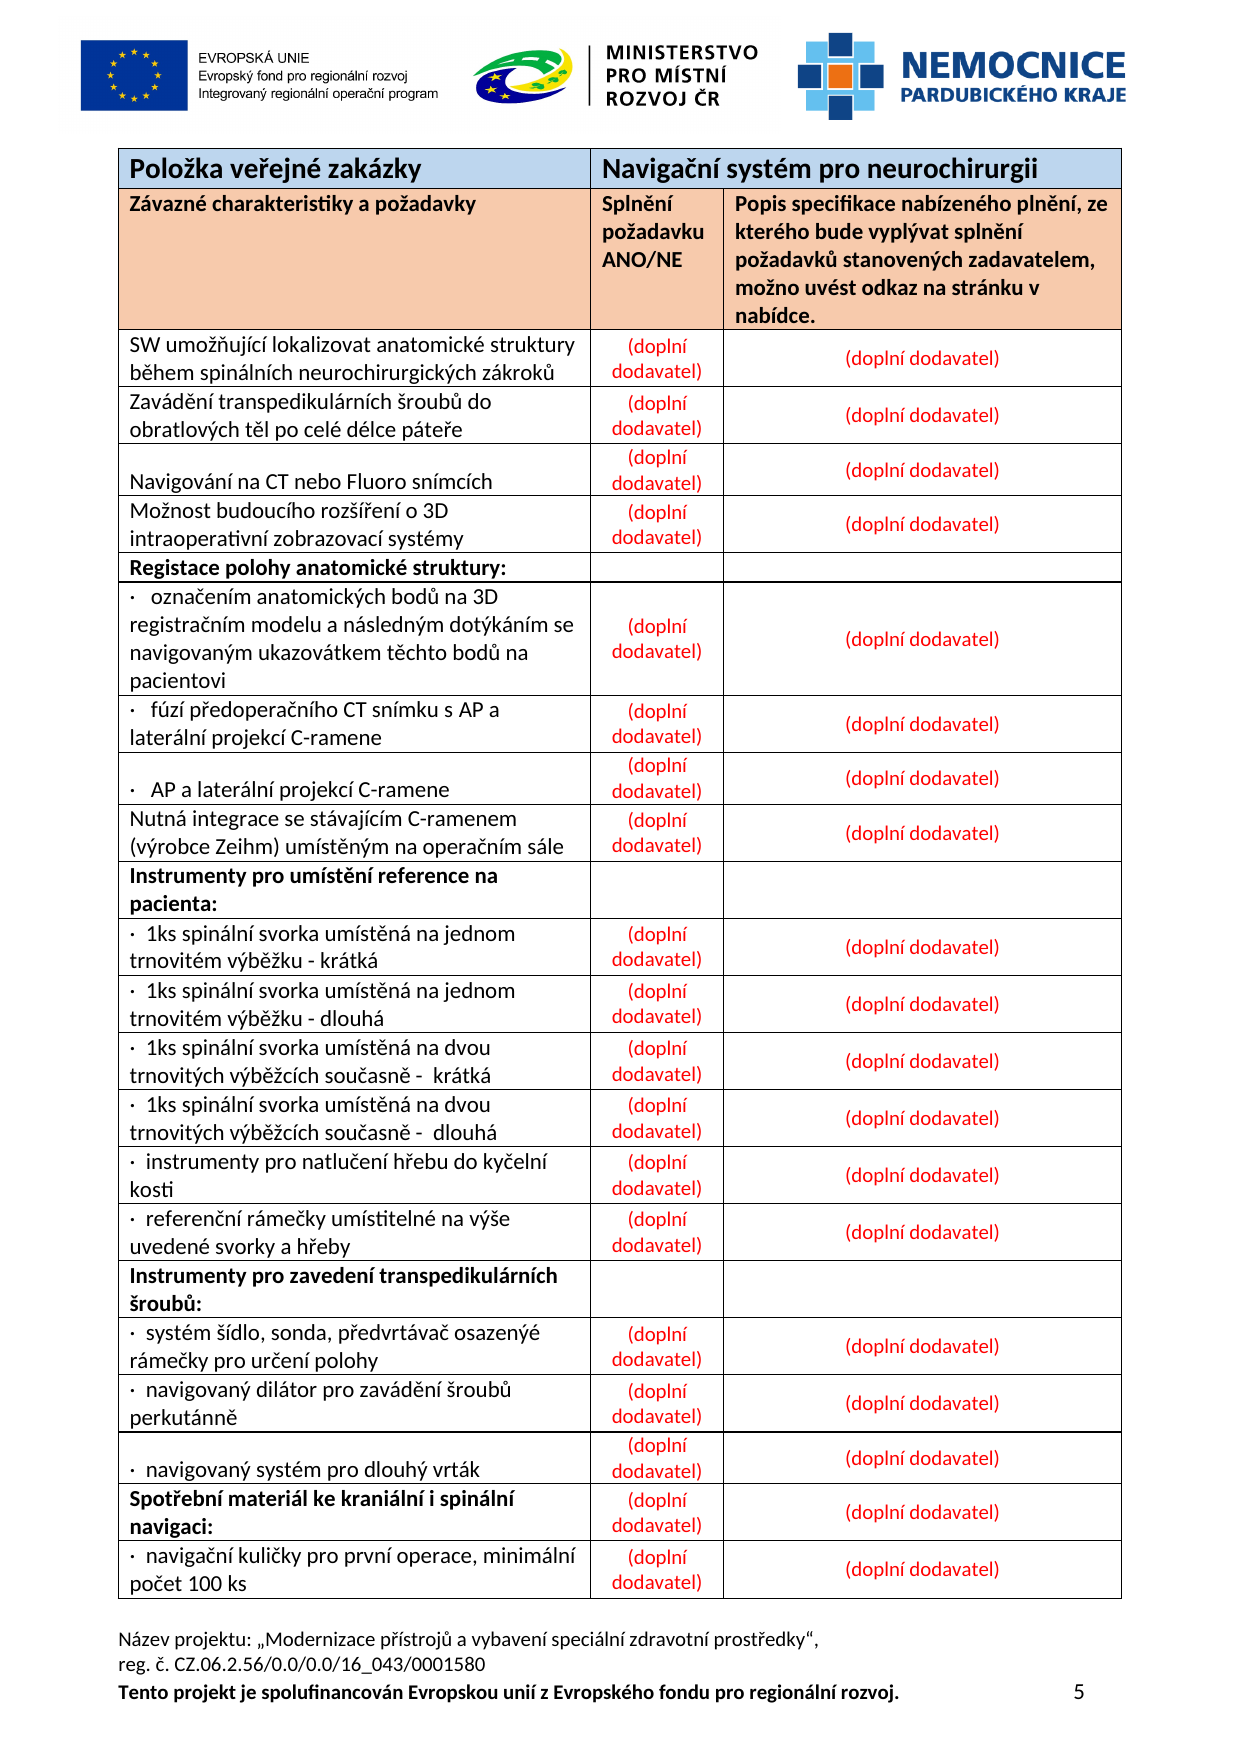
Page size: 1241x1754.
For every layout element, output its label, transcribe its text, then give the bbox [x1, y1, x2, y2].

table_cell (doplní dodavatel) [724, 1033, 1121, 1089]
table_cell · AP a laterální projekcí C-ramene [119, 753, 590, 803]
table_cell Popis specifikace nabízeného plnění, ze kterého bude vyplývat splnění požadavků stanovených zadavatelem, možno uvést odkaz na stránku v nabídce. [724, 189, 1121, 329]
table_cell (doplní dodavatel) [591, 1433, 723, 1483]
table_cell (doplní dodavatel) [591, 1484, 723, 1540]
table_cell (doplní dodavatel) [724, 496, 1121, 552]
table_cell · systém šídlo, sonda, předvrtávač osazenýé rámečky pro určení polohy [119, 1318, 590, 1374]
table_cell (doplní dodavatel) [724, 583, 1121, 694]
table_cell (doplní dodavatel) [591, 330, 723, 386]
table_cell (doplní dodavatel) [724, 753, 1121, 803]
table_cell Nutná integrace se stávajícím C-ramenem (výrobce Zeihm) umístěným na operačním sále [119, 805, 590, 861]
table_cell (doplní dodavatel) [724, 1090, 1121, 1146]
table_cell Navigování na CT nebo Fluoro snímcích [119, 444, 590, 495]
table_header Navigační systém pro neurochirurgii [591, 149, 1121, 188]
table_cell [591, 553, 723, 581]
table_cell [591, 862, 723, 918]
table_cell (doplní dodavatel) [591, 1541, 723, 1597]
table_cell (doplní dodavatel) [724, 919, 1121, 975]
table_cell · fúzí předoperačního CT snímku s AP a laterální projekcí C-ramene [119, 696, 590, 752]
table_cell Zavádění transpedikulárních šroubů do obratlových těl po celé délce páteře [119, 387, 590, 443]
table_cell Splnění požadavku ANO/NE [591, 189, 723, 329]
table_cell · 1ks spinální svorka umístěná na dvou trnovitých výběžcích současně - krátká [119, 1033, 590, 1089]
table_cell (doplní dodavatel) [724, 1204, 1121, 1260]
table_cell (doplní dodavatel) [591, 753, 723, 803]
table_cell Závazné charakteristiky a požadavky [119, 189, 590, 329]
table_cell · 1ks spinální svorka umístěná na jednom trnovitém výběžku - krátká [119, 919, 590, 975]
table_cell (doplní dodavatel) [591, 805, 723, 861]
table_cell (doplní dodavatel) [724, 976, 1121, 1032]
table_cell (doplní dodavatel) [724, 696, 1121, 752]
table_cell (doplní dodavatel) [591, 976, 723, 1032]
table_cell Možnost budoucího rozšíření o 3D intraoperativní zobrazovací systémy [119, 496, 590, 552]
table_cell (doplní dodavatel) [724, 444, 1121, 495]
table_cell · referenční rámečky umístitelné na výše uvedené svorky a hřeby [119, 1204, 590, 1260]
picture [796, 32, 1126, 121]
table_cell [591, 1261, 723, 1317]
table_cell [724, 553, 1121, 581]
table_cell (doplní dodavatel) [591, 1375, 723, 1431]
table_cell (doplní dodavatel) [591, 1090, 723, 1146]
table_cell (doplní dodavatel) [591, 387, 723, 443]
table_cell (doplní dodavatel) [724, 330, 1121, 386]
table_cell (doplní dodavatel) [724, 805, 1121, 861]
table_cell (doplní dodavatel) [591, 444, 723, 495]
table_cell · navigovaný dilátor pro zavádění šroubů perkutánně [119, 1375, 590, 1431]
table_cell · 1ks spinální svorka umístěná na jednom trnovitém výběžku - dlouhá [119, 976, 590, 1032]
table_cell · navigovaný systém pro dlouhý vrták [119, 1433, 590, 1483]
table_cell · označením anatomických bodů na 3D registračním modelu a následným dotýkáním se navigovaným ukazovátkem těchto bodů na pacientovi [119, 583, 590, 694]
table_cell (doplní dodavatel) [591, 1147, 723, 1203]
table_cell (doplní dodavatel) [724, 387, 1121, 443]
table_cell (doplní dodavatel) [591, 919, 723, 975]
table_cell Spotřební materiál ke kraniální i spinální navigaci: [119, 1484, 590, 1540]
table_cell Registace polohy anatomické struktury: [119, 553, 590, 581]
table_cell [724, 862, 1121, 918]
table_cell (doplní dodavatel) [724, 1318, 1121, 1374]
table_cell (doplní dodavatel) [724, 1433, 1121, 1483]
table_cell Instrumenty pro zavedení transpedikulárních šroubů: [119, 1261, 590, 1317]
table_cell (doplní dodavatel) [591, 496, 723, 552]
table_cell (doplní dodavatel) [724, 1541, 1121, 1597]
table_cell (doplní dodavatel) [724, 1484, 1121, 1540]
table_cell (doplní dodavatel) [591, 1033, 723, 1089]
table_cell (doplní dodavatel) [591, 1318, 723, 1374]
table_cell (doplní dodavatel) [724, 1147, 1121, 1203]
table_cell [724, 1261, 1121, 1317]
table_cell SW umožňující lokalizovat anatomické struktury během spinálních neurochirurgických zákroků [119, 330, 590, 386]
table_cell (doplní dodavatel) [591, 1204, 723, 1260]
table_cell · navigační kuličky pro první operace, minimální počet 100 ks [119, 1541, 590, 1597]
table_cell (doplní dodavatel) [591, 583, 723, 694]
table_header Položka veřejné zakázky [119, 149, 590, 188]
table_cell Instrumenty pro umístění reference na pacienta: [119, 862, 590, 918]
table_cell (doplní dodavatel) [724, 1375, 1121, 1431]
table_cell (doplní dodavatel) [591, 696, 723, 752]
table_cell · instrumenty pro natlučení hřebu do kyčelní kosti [119, 1147, 590, 1203]
picture [57, 16, 781, 134]
table_cell · 1ks spinální svorka umístěná na dvou trnovitých výběžcích současně - dlouhá [119, 1090, 590, 1146]
